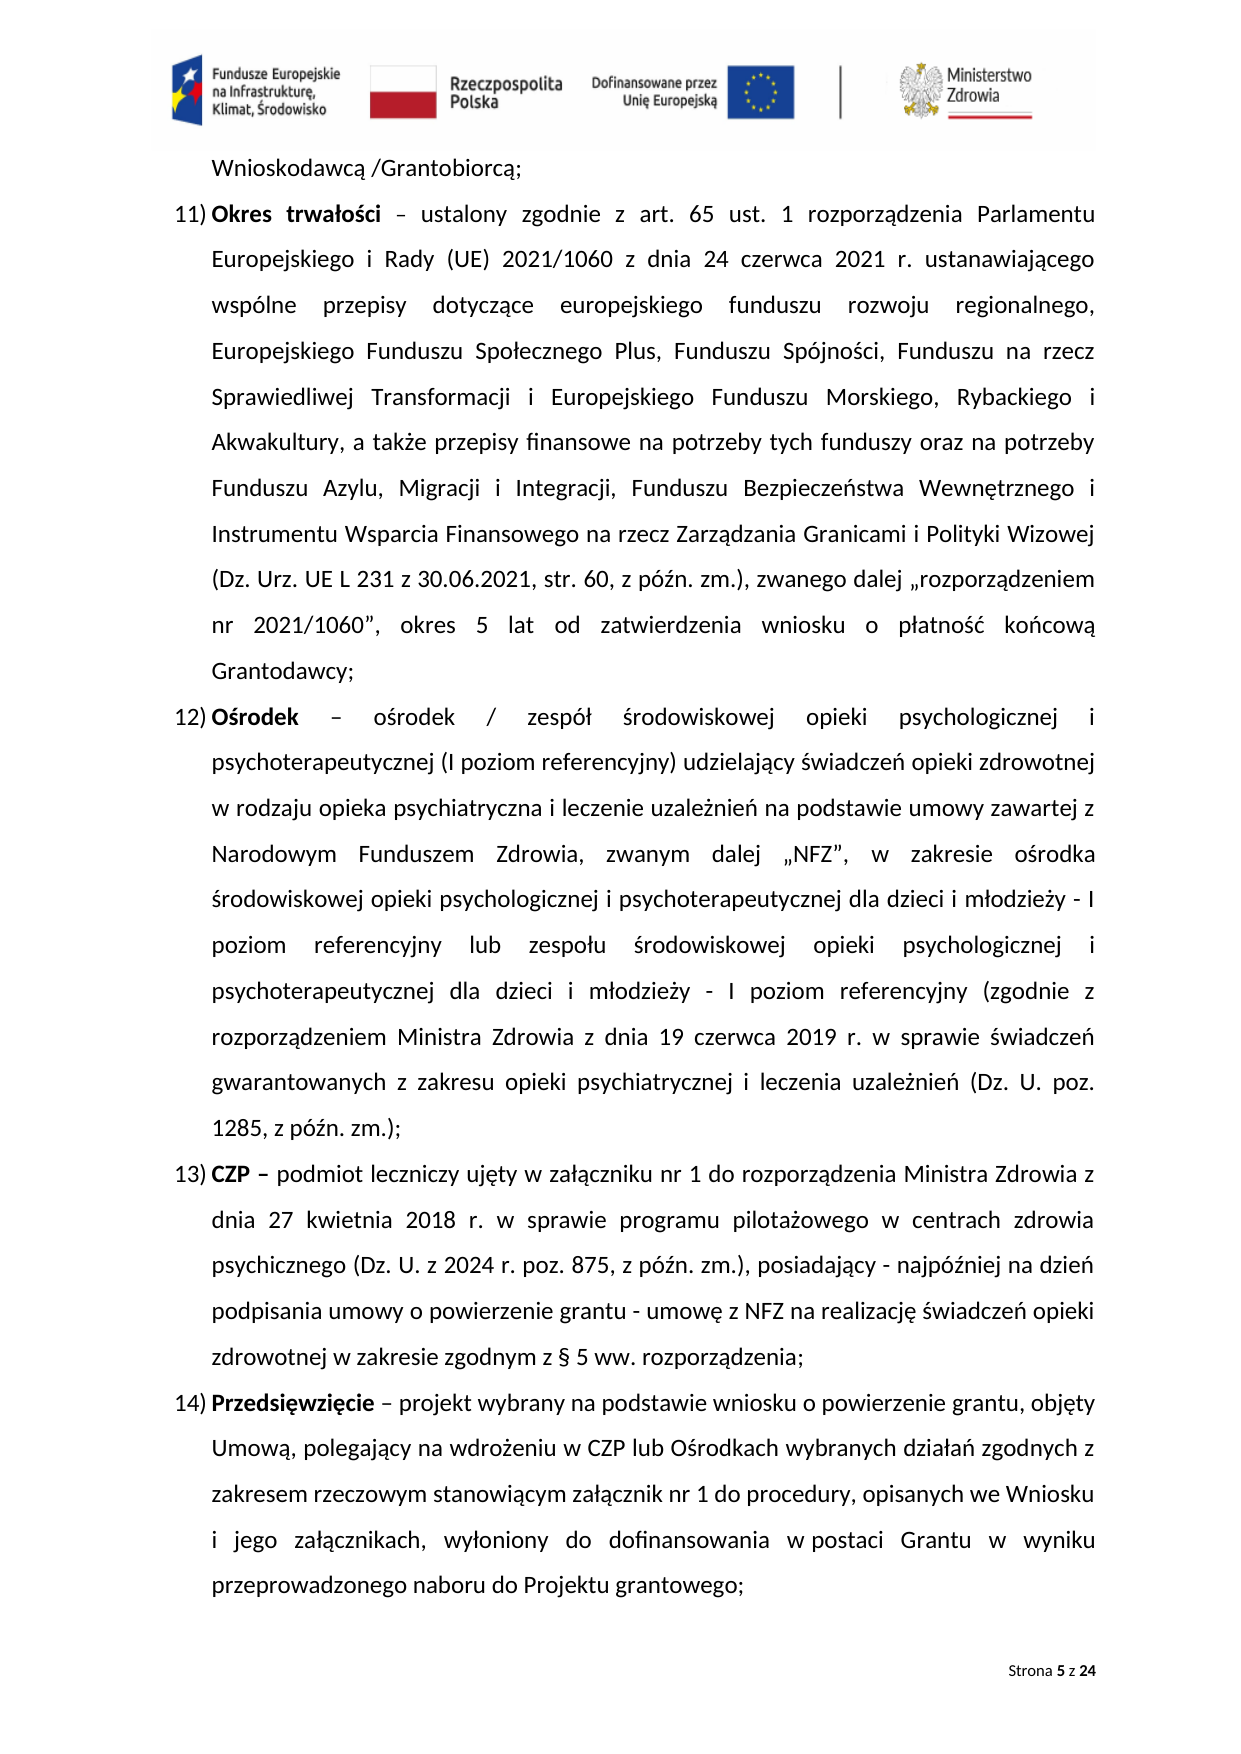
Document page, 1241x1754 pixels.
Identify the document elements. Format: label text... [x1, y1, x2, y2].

list CZP – podmiot leczniczy ujęty w załączniku nr 1 do rozporządzenia Ministra Zdrowia z dnia 27 kwietnia 2018 r. w sprawie programu pilotażowego w centrach zdrowia psychicznego (Dz. U. z 2024 r. poz. 875, z późn. zm.), posiadający - najpóźniej na dzień podpisania umowy o powierzenie grantu - umowę z NFZ na realizację świadczeń opieki zdrowotnej w zakresie zgodnym z § 5 ww. rozporządzenia; [174, 1158, 1096, 1371]
picture [151, 29, 1097, 152]
list Ośrodek – ośrodek / zespół środowiskowej opieki psychologicznej i psychoterapeutycznej (I poziom referencyjny) udzielający świadczeń opieki zdrowotnej w rodzaju opieka psychiatryczna i leczenie uzależnień na podstawie umowy zawartej z Narodowym Funduszem Zdrowia, zwanym dalej „NFZ”, w zakresie ośrodka środowiskowej opieki psychologicznej i psychoterapeutycznej dla dzieci i młodzieży - I poziom referencyjny lub zespołu środowiskowej opieki psychologicznej i psychoterapeutycznej dla dzieci i młodzieży - I poziom referencyjny (zgodnie z rozporządzeniem Ministra Zdrowia z dnia 19 czerwca 2019 r. w sprawie świadczeń gwarantowanych z zakresu opieki psychiatrycznej i leczenia uzależnień (Dz. U. poz. 1285, z późn. zm.); [174, 701, 1096, 1143]
list Przedsięwzięcie – projekt wybrany na podstawie wniosku o powierzenie grantu, objęty Umową, polegający na wdrożeniu w CZP lub Ośrodkach wybranych działań zgodnych z zakresem rzeczowym stanowiącym załącznik nr 1 do procedury, opisanych we Wniosku i jego załącznikach, wyłoniony do dofinansowania w postaci Grantu w wyniku przeprowadzonego naboru do Projektu grantowego; [174, 1387, 1096, 1600]
list Okres trwałości – ustalony zgodnie z art. 65 ust. 1 rozporządzenia Parlamentu Europejskiego i Rady (UE) 2021/1060 z dnia 24 czerwca 2021 r. ustanawiającego wspólne przepisy dotyczące europejskiego funduszu rozwoju regionalnego, Europejskiego Funduszu Społecznego Plus, Funduszu Spójności, Funduszu na rzecz Sprawiedliwej Transformacji i Europejskiego Funduszu Morskiego, Rybackiego i Akwakultury, a także przepisy finansowe na potrzeby tych funduszy oraz na potrzeby Funduszu Azylu, Migracji i Integracji, Funduszu Bezpieczeństwa Wewnętrznego i Instrumentu Wsparcia Finansowego na rzecz Zarządzania Granicami i Polityki Wizowej (Dz. Urz. UE L 231 z 30.06.2021, str. 60, z późn. zm.), zwanego dalej „rozporządzeniem nr 2021/1060”, okres 5 lat od zatwierdzenia wniosku o płatność końcową Grantodawcy; [174, 198, 1096, 686]
